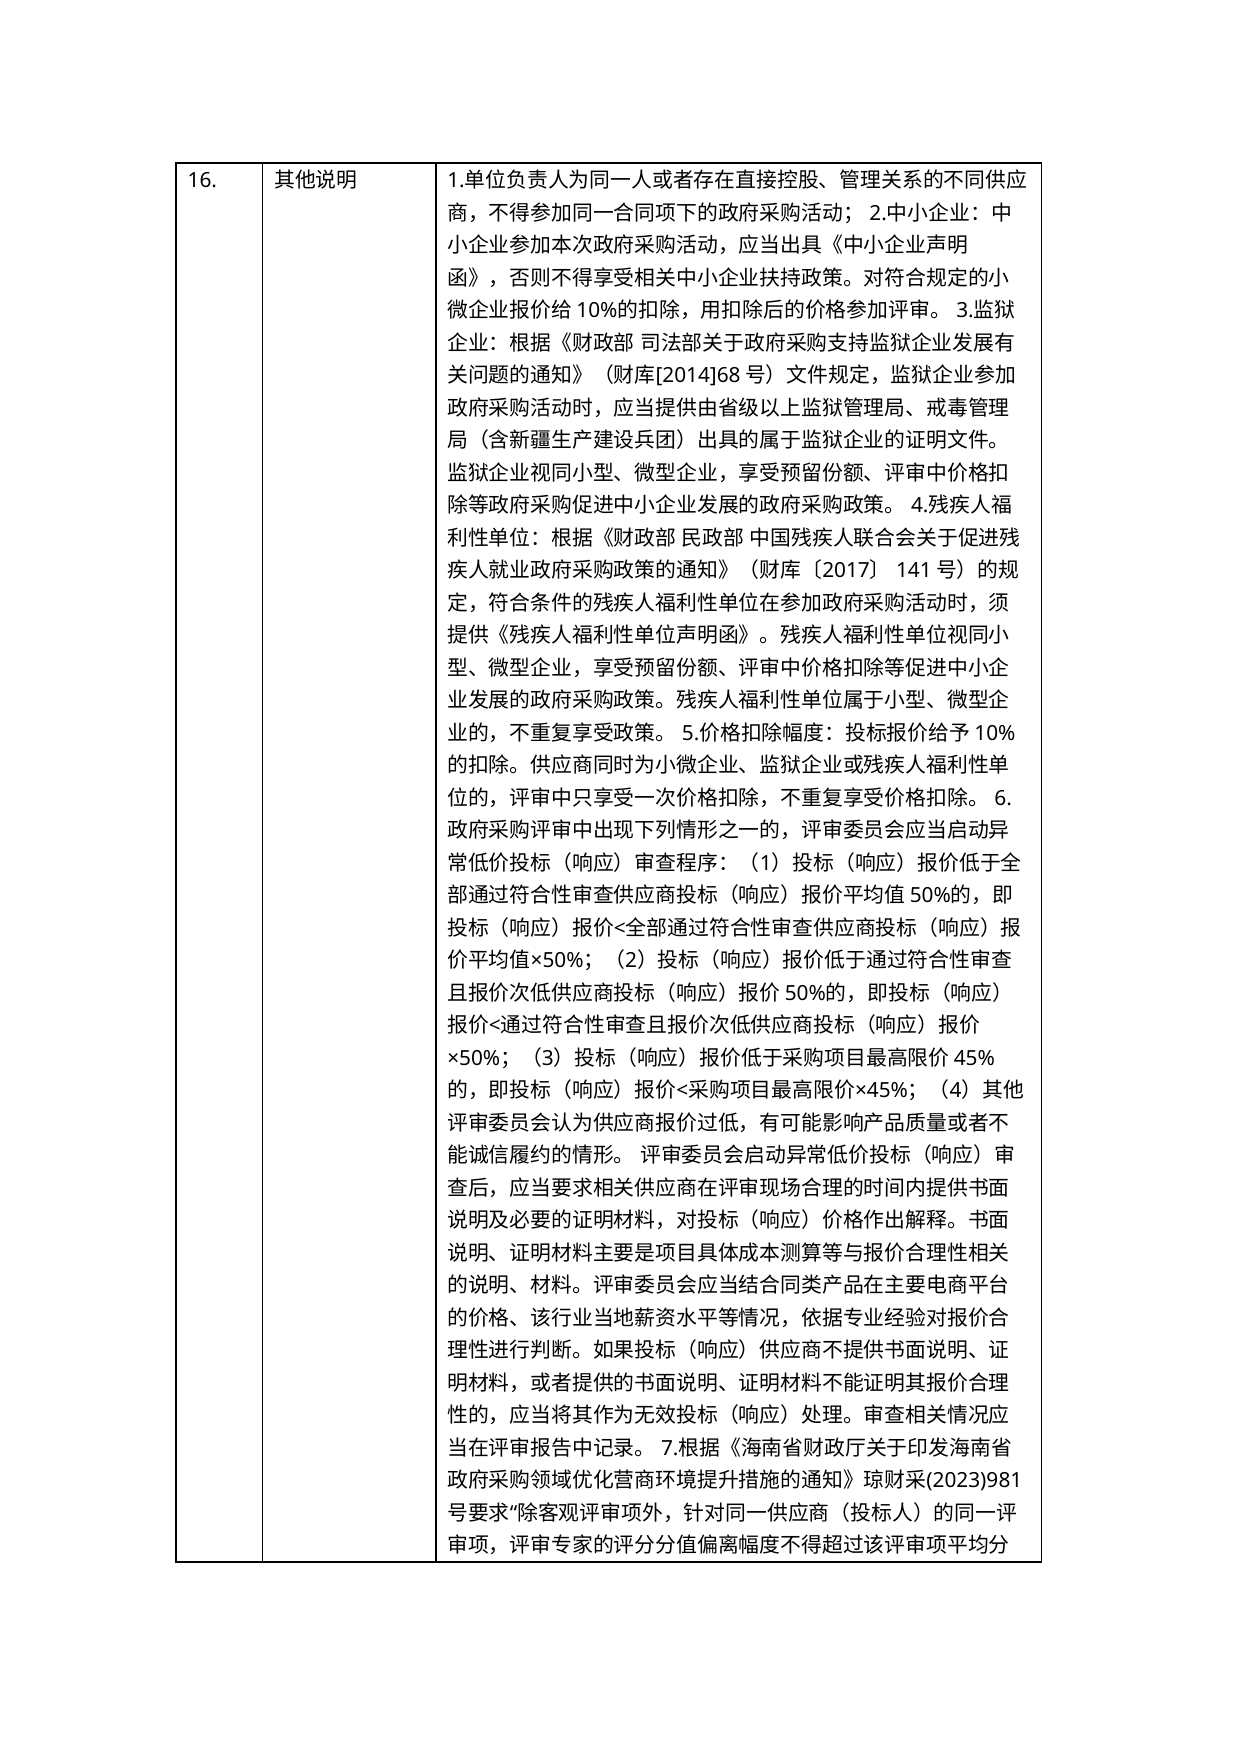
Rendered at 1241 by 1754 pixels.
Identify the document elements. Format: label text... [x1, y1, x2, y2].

table_cell 16. [177, 164, 262, 1561]
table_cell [437, 164, 1041, 1561]
table_cell 其他说明 [263, 164, 435, 1561]
